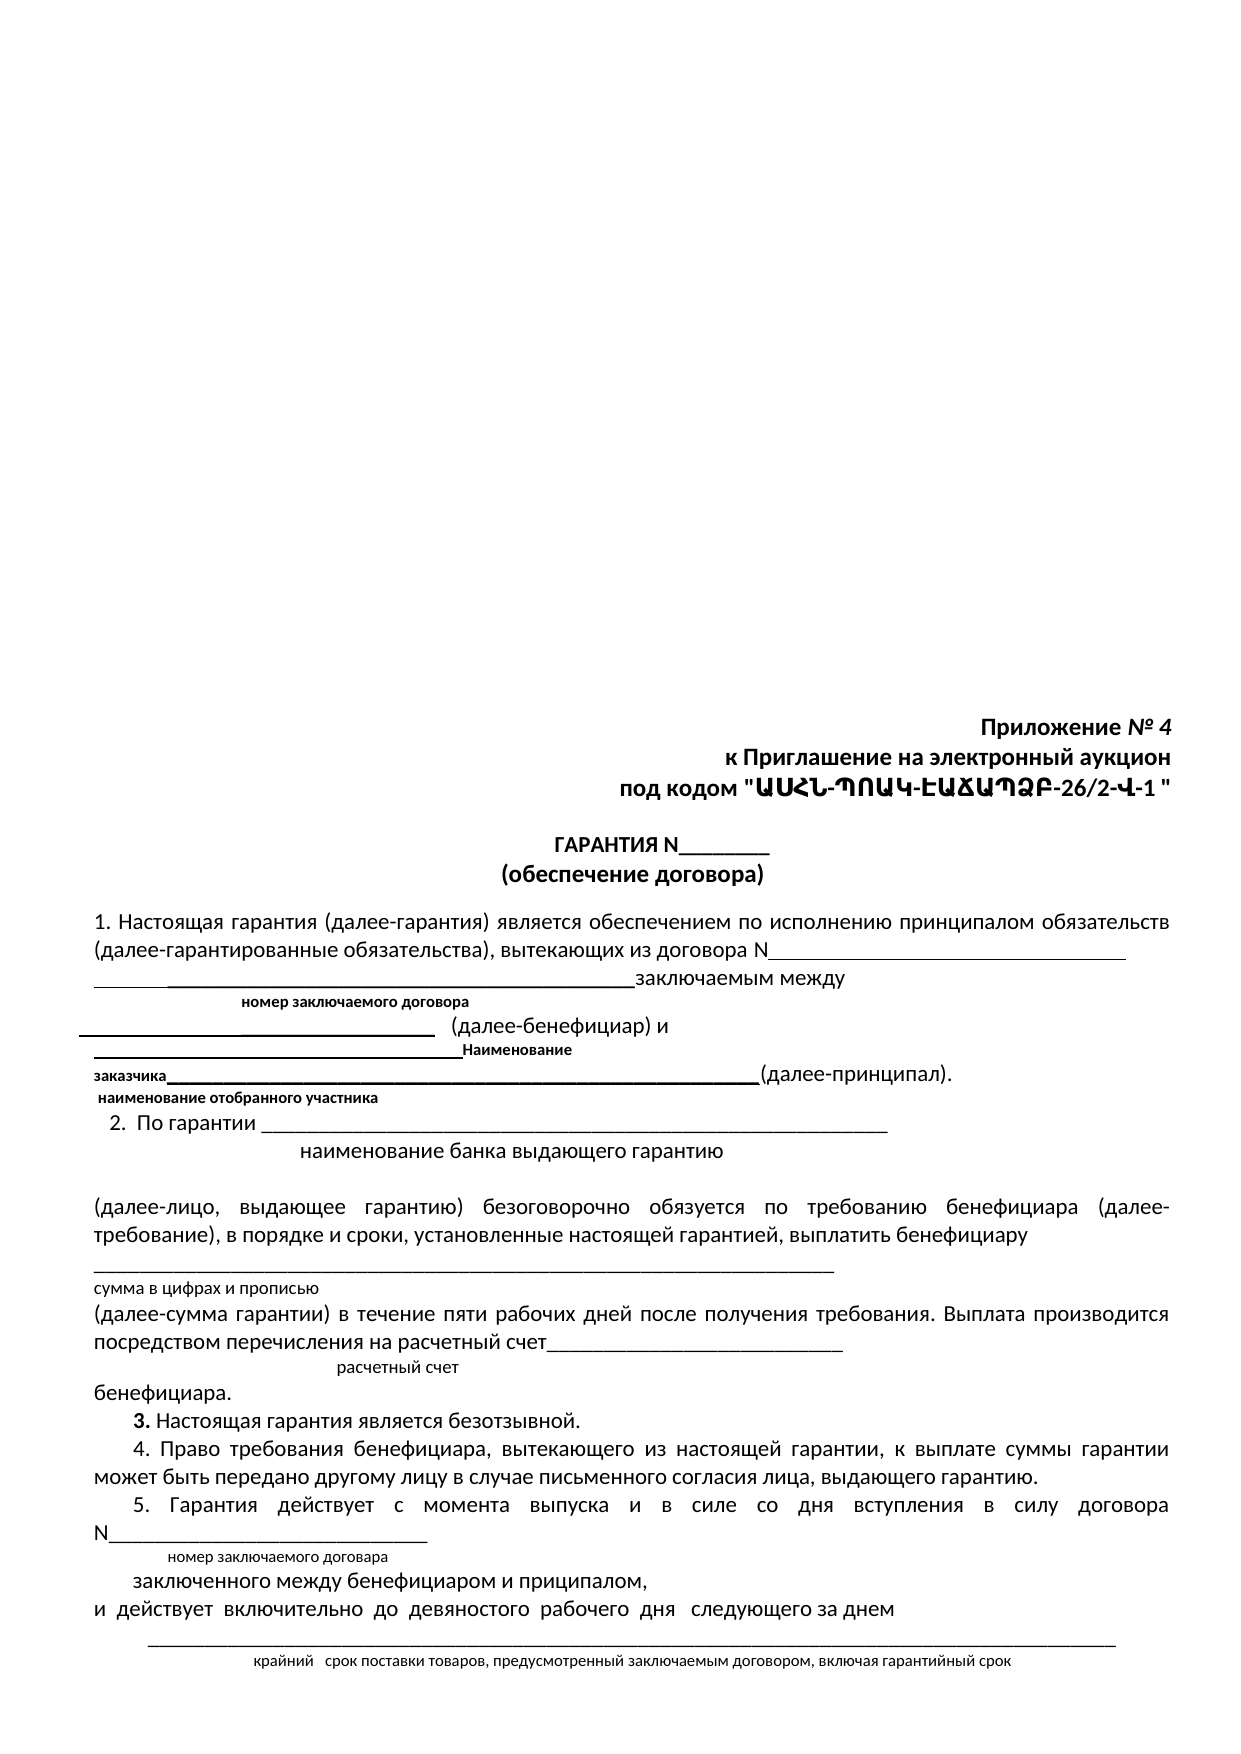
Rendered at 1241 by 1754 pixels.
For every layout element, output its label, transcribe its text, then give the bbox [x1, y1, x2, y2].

text Приложение № 4 [94, 711, 1171, 741]
text Наименование заказчика____________________________________________________(далее-принципал). [94, 1039, 1171, 1087]
text 4. Право требования бенефициара, вытекающего из настоящей гарантии, к выплате суммы гарантии может быть передано другому лицу в случае письменного согласия лица, выдающего гарантию. [94, 1434, 1171, 1490]
text бенефициара. [94, 1378, 1171, 1406]
text и действует включительно до девяностого рабочего дня следующего за днем [94, 1594, 1171, 1622]
text (обеспечение договора) [153, 858, 1112, 889]
text (далее-лицо, выдающее гарантию) безоговорочно обязуется по требованию бенефициара (далее-требование), в порядке и сроки, установленные настоящей гарантией, выплатить бенефициару [94, 1192, 1171, 1248]
text 1. Настоящая гарантия (далее-гарантия) является обеспечением по исполнению принципалом обязательств (далее-гарантированные обязательства), вытекающих из договора N _________________________________________заключаемым между [94, 907, 1171, 991]
text крайний срок поставки товаров, предусмотренный заключаемым договором, включая гарантийный срок [94, 1650, 1171, 1671]
text _________________________________________________________________ [94, 1248, 1171, 1276]
text к Приглашение на электронный аукцион [94, 741, 1171, 772]
text _________________ (далее-бенефициар) и [79, 1011, 1171, 1039]
text 2. По гарантии _______________________________________________________ [94, 1108, 1171, 1136]
text (далее-сумма гарантии) в течение пяти рабочих дней после получения требования. Выплата производится посредством перечисления на расчетный счет__________________________ [94, 1299, 1171, 1355]
text ГАРАНТИЯ N________ [94, 830, 1171, 858]
text расчетный счет [94, 1355, 1171, 1378]
text 5. Гарантия действует с момента выпуска и в силе со дня вступления в силу договора N____________________________ [94, 1490, 1171, 1546]
text _____________________________________________________________________________________ [94, 1622, 1171, 1650]
text сумма в цифрах и прописью [94, 1276, 1171, 1299]
text 3. Настоящая гарантия является безотзывной. [94, 1406, 1171, 1434]
text номер заключаемого договора [94, 991, 1171, 1011]
text под кодом "ԱՍՀՆ-ՊՈԱԿ-ԷԱՃԱՊՁԲ-26/2-Վ-1 " [94, 772, 1171, 802]
text номер заключаемого договара [94, 1546, 1171, 1566]
text заключенного между бенефициаром и приципалом, [94, 1566, 1171, 1594]
text наименование банка выдающего гарантию [94, 1136, 1171, 1164]
text наименование отобранного участника [79, 1087, 1171, 1108]
